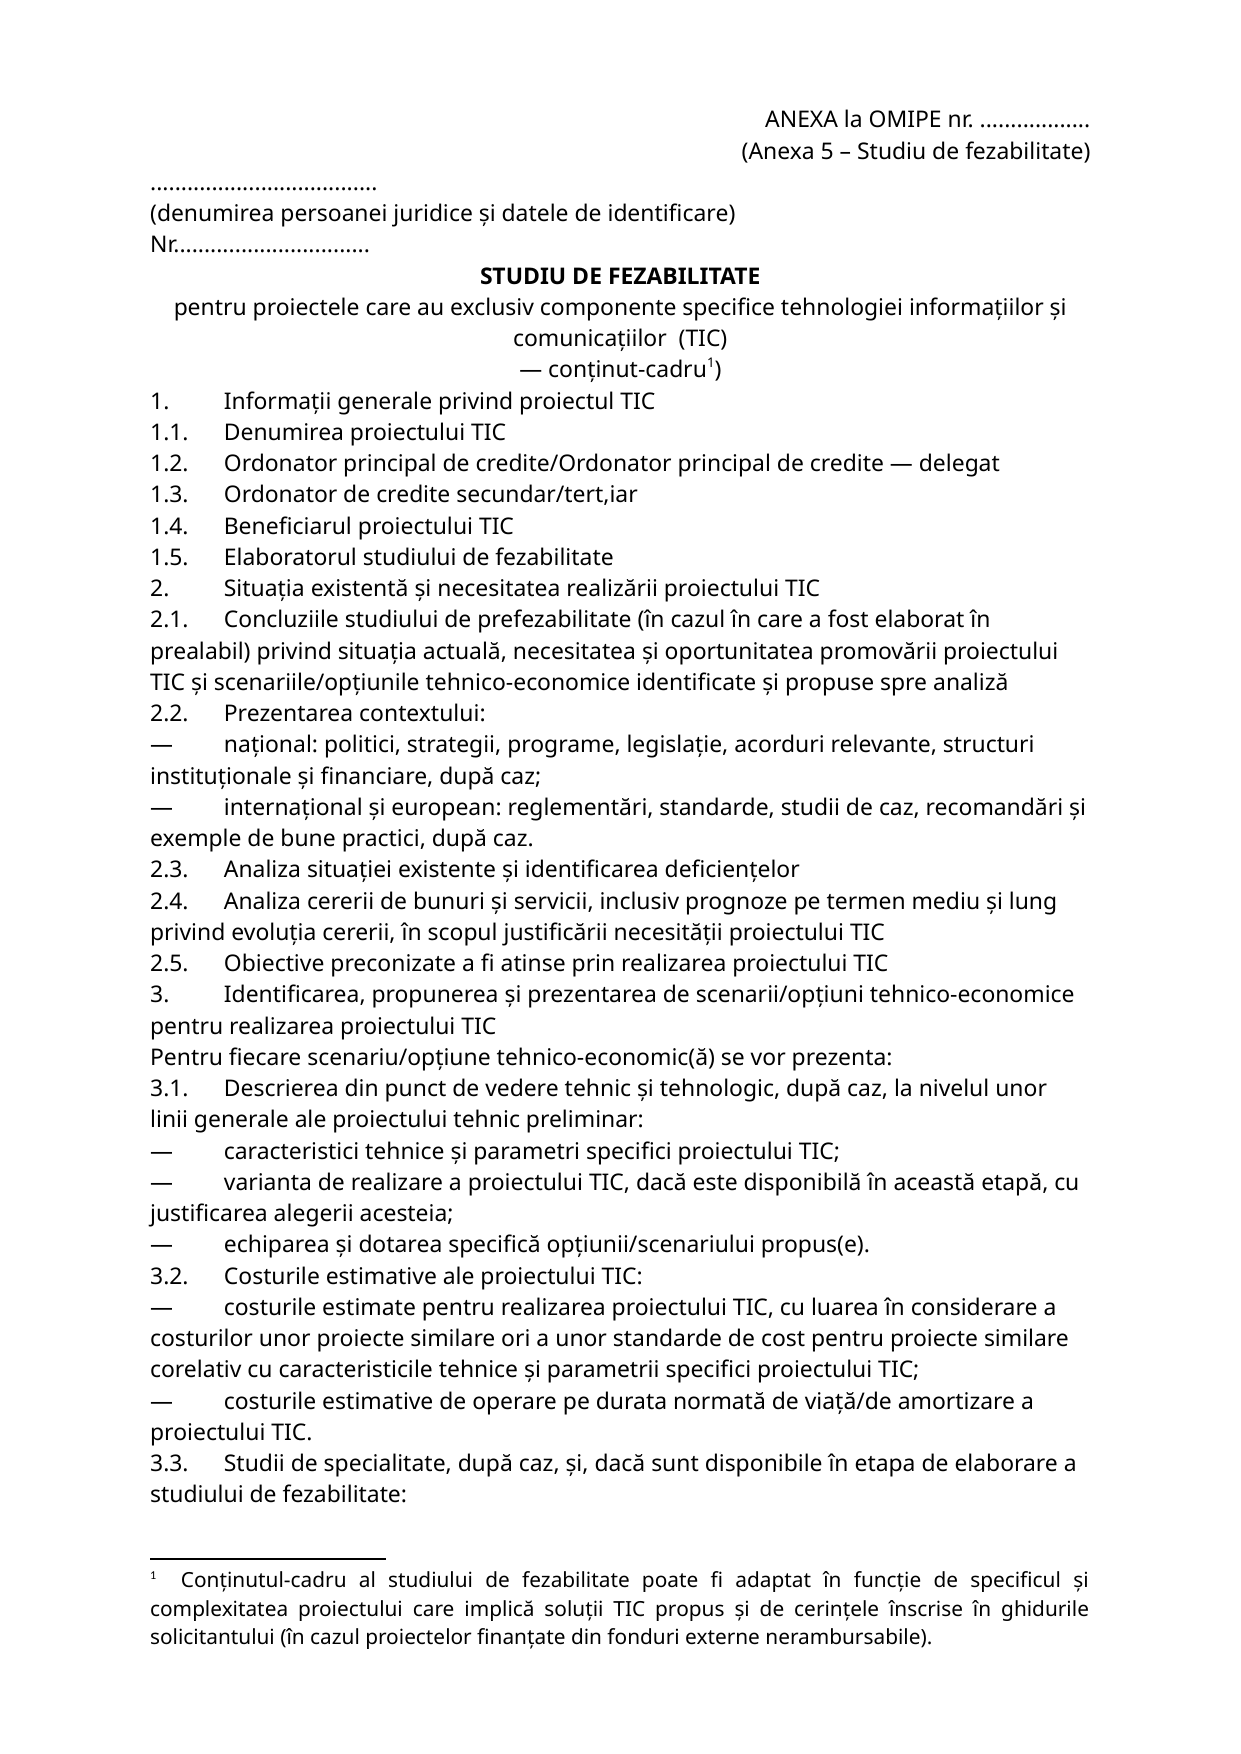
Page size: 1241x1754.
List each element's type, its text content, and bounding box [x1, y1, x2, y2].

text — internațional și european: reglementări, standarde, studii de caz, recomandări și exemple de bune practici, după caz. [150, 791, 1090, 853]
text 1.3. Ordonator de credite secundar/tert,iar [150, 478, 1090, 510]
text 2.1. Concluziile studiului de prefezabilitate (în cazul în care a fost elaborat în prealabil) privind situația actuală, necesitatea și oportunitatea promovării proiectului TIC și scenariile/opțiunile tehnico-economice identificate și propuse spre analiză [150, 603, 1090, 697]
text 3.2. Costurile estimative ale proiectului TIC: [150, 1260, 1090, 1291]
text 2.3. Analiza situației existente și identificarea deficiențelor [150, 853, 1090, 885]
text 3. Identificarea, propunerea și prezentarea de scenarii/opțiuni tehnico-economice pentru realizarea proiectului TIC [150, 978, 1090, 1041]
text — costurile estimate pentru realizarea proiectului TIC, cu luarea în considerare a costurilor unor proiecte similare ori a unor standarde de cost pentru proiecte similare corelativ cu caracteristicile tehnice și parametrii specifici proiectului TIC; [150, 1291, 1090, 1385]
text — echiparea și dotarea specifică opțiunii/scenariului propus(e). [150, 1228, 1090, 1260]
text — costurile estimative de operare pe durata normată de viață/de amortizare a proiectului TIC. [150, 1385, 1090, 1447]
text ANEXA la OMIPE nr. .................. [150, 103, 1090, 135]
text — caracteristici tehnice și parametri specifici proiectului TIC; [150, 1135, 1090, 1166]
text ..................................... [150, 166, 1090, 197]
text 2.2. Prezentarea contextului: [150, 697, 1090, 728]
text 1.2. Ordonator principal de credite/Ordonator principal de credite — delegat [150, 447, 1090, 478]
text STUDIU DE FEZABILITATE [150, 260, 1090, 291]
text 1.4. Beneficiarul proiectului TIC [150, 510, 1090, 541]
text 1.1. Denumirea proiectului TIC [150, 416, 1090, 447]
text Pentru fiecare scenariu/opțiune tehnico-economic(ă) se vor prezenta: [150, 1041, 1090, 1072]
text (denumirea persoanei juridice și datele de identificare) [150, 197, 1090, 228]
text 1. Informații generale privind proiectul TIC [150, 385, 1090, 416]
text Nr................................ [150, 228, 1090, 260]
text 1.5. Elaboratorul studiului de fezabilitate [150, 541, 1090, 572]
text pentru proiectele care au exclusiv componente specifice tehnologiei informațiilor și comunicațiilor (TIC) [150, 291, 1090, 353]
text — varianta de realizare a proiectului TIC, dacă este disponibilă în această etapă, cu justificarea alegerii acesteia; [150, 1166, 1090, 1228]
text — conținut-cadru) [150, 353, 1090, 385]
text 2.4. Analiza cererii de bunuri și servicii, inclusiv prognoze pe termen mediu și lung privind evoluția cererii, în scopul justificării necesității proiectului TIC [150, 885, 1090, 947]
text 2.5. Obiective preconizate a fi atinse prin realizarea proiectului TIC [150, 947, 1090, 978]
text (Anexa 5 – Studiu de fezabilitate) [150, 135, 1090, 166]
text 3.3. Studii de specialitate, după caz, și, dacă sunt disponibile în etapa de elaborare a studiului de fezabilitate: [150, 1447, 1090, 1510]
text 3.1. Descrierea din punct de vedere tehnic și tehnologic, după caz, la nivelul unor linii generale ale proiectului tehnic preliminar: [150, 1072, 1090, 1135]
text 2. Situația existentă și necesitatea realizării proiectului TIC [150, 572, 1090, 603]
text — național: politici, strategii, programe, legislație, acorduri relevante, structuri instituționale și financiare, după caz; [150, 728, 1090, 791]
